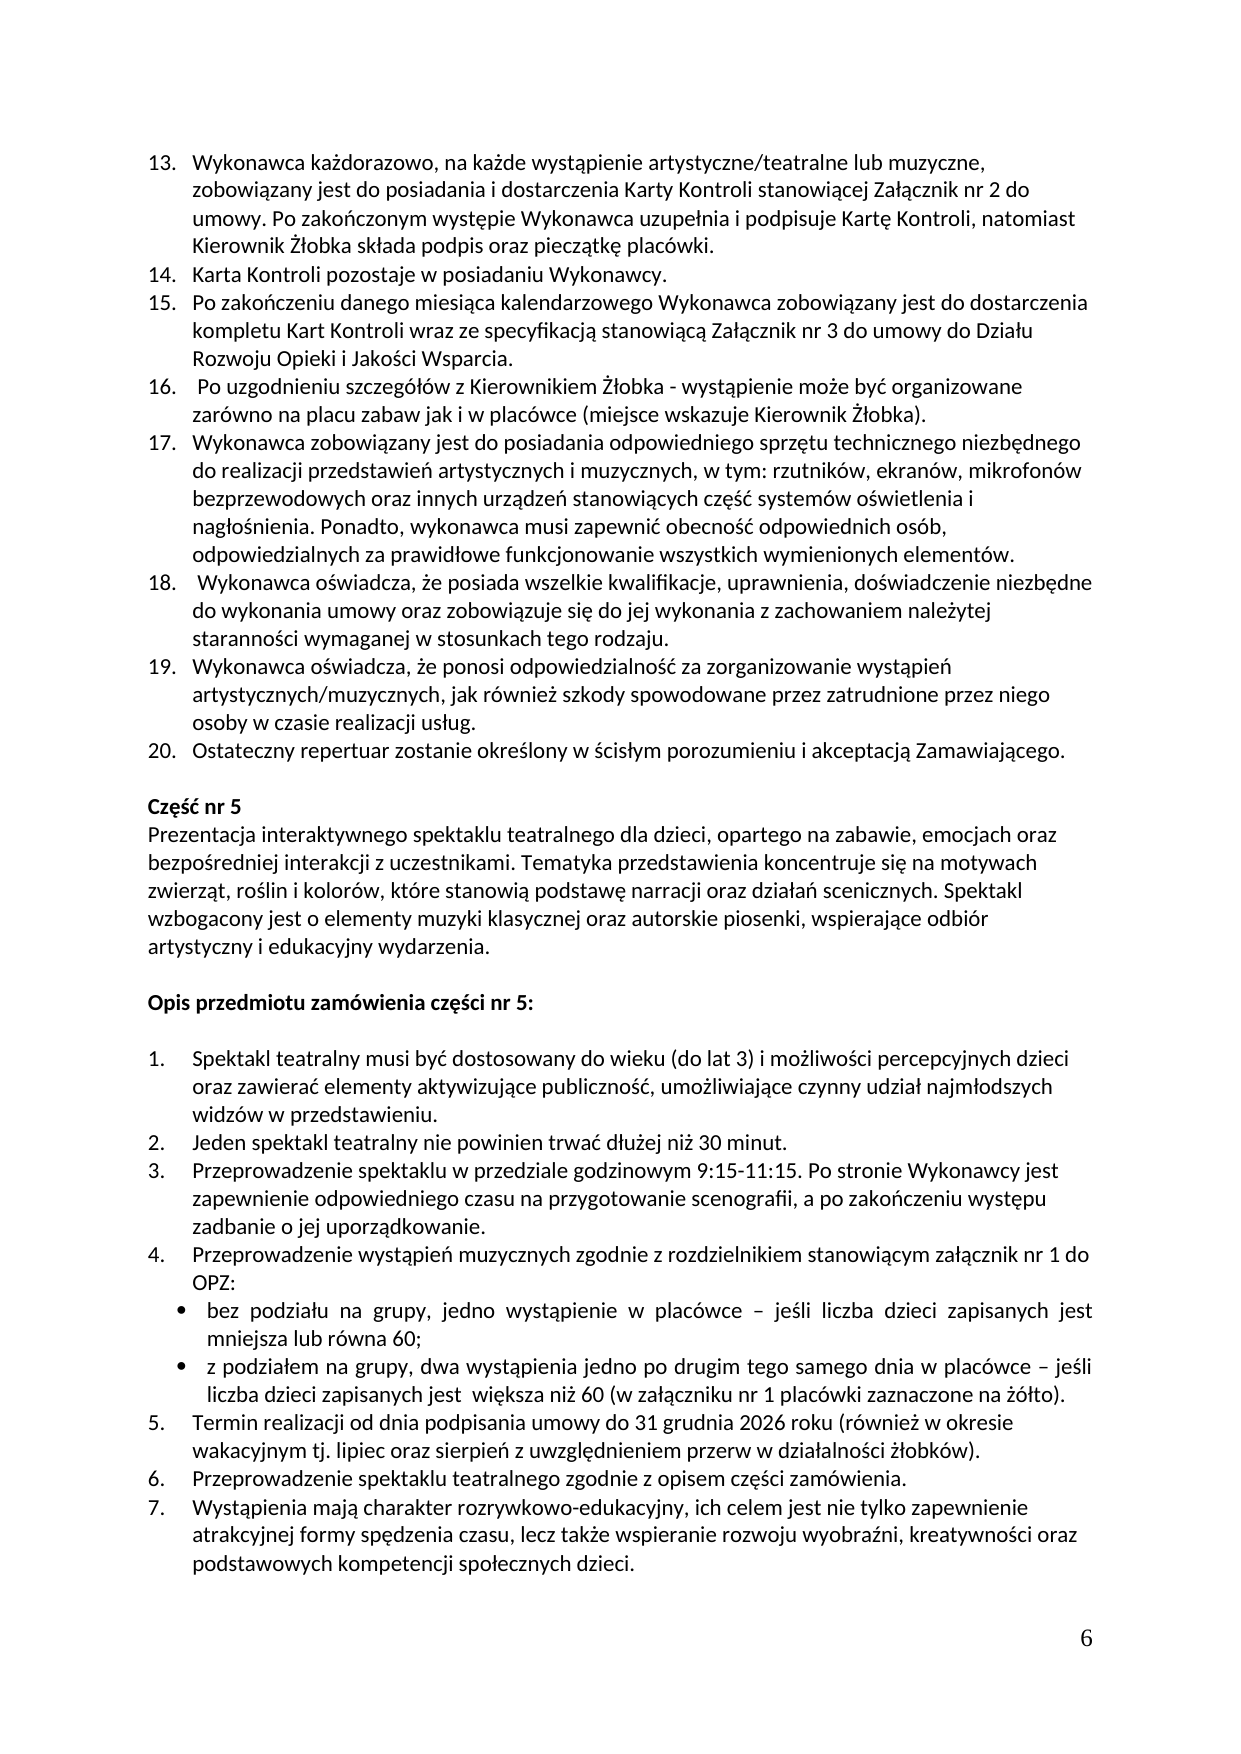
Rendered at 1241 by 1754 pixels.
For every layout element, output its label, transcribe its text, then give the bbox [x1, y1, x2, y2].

list Po zakończeniu danego miesiąca kalendarzowego Wykonawca zobowiązany jest do dostarczenia kompletu Kart Kontroli wraz ze specyfikacją stanowiącą Załącznik nr 3 do umowy do Działu Rozwoju Opieki i Jakości Wsparcia. [148, 288, 1094, 372]
text Prezentacja interaktywnego spektaklu teatralnego dla dzieci, opartego na zabawie, emocjach oraz bezpośredniej interakcji z uczestnikami. Tematyka przedstawienia koncentruje się na motywach zwierząt, roślin i kolorów, które stanowią podstawę narracji oraz działań scenicznych. Spektakl wzbogacony jest o elementy muzyki klasycznej oraz autorskie piosenki, wspierające odbiór artystyczny i edukacyjny wydarzenia. [148, 820, 1094, 960]
list Jeden spektakl teatralny nie powinien trwać dłużej niż 30 minut. [148, 1128, 1094, 1156]
list Przeprowadzenie spektaklu teatralnego zgodnie z opisem części zamówienia. [148, 1464, 1094, 1493]
list bez podziału na grupy, jedno wystąpienie w placówce – jeśli liczba dzieci zapisanych jest mniejsza lub równa 60; [177, 1296, 1094, 1352]
list Wystąpienia mają charakter rozrywkowo-edukacyjny, ich celem jest nie tylko zapewnienie atrakcyjnej formy spędzenia czasu, lecz także wspieranie rozwoju wyobraźni, kreatywności oraz podstawowych kompetencji społecznych dzieci. [148, 1493, 1094, 1577]
list Przeprowadzenie wystąpień muzycznych zgodnie z rozdzielnikiem stanowiącym załącznik nr 1 do OPZ: [148, 1240, 1094, 1296]
list Spektakl teatralny musi być dostosowany do wieku (do lat 3) i możliwości percepcyjnych dzieci oraz zawierać elementy aktywizujące publiczność, umożliwiające czynny udział najmłodszych widzów w przedstawieniu. [148, 1044, 1094, 1128]
list Wykonawca każdorazowo, na każde wystąpienie artystyczne/teatralne lub muzyczne, zobowiązany jest do posiadania i dostarczenia Karty Kontroli stanowiącej Załącznik nr 2 do umowy. Po zakończonym występie Wykonawca uzupełnia i podpisuje Kartę Kontroli, natomiast Kierownik Żłobka składa podpis oraz pieczątkę placówki. [148, 148, 1094, 260]
text Opis przedmiotu zamówienia części nr 5: [148, 988, 1094, 1016]
list Wykonawca zobowiązany jest do posiadania odpowiedniego sprzętu technicznego niezbędnego do realizacji przedstawień artystycznych i muzycznych, w tym: rzutników, ekranów, mikrofonów bezprzewodowych oraz innych urządzeń stanowiących część systemów oświetlenia i nagłośnienia. Ponadto, wykonawca musi zapewnić obecność odpowiednich osób, odpowiedzialnych za prawidłowe funkcjonowanie wszystkich wymienionych elementów. [148, 428, 1094, 568]
list Ostateczny repertuar zostanie określony w ścisłym porozumieniu i akceptacją Zamawiającego. [148, 736, 1094, 764]
list Po uzgodnieniu szczegółów z Kierownikiem Żłobka - wystąpienie może być organizowane zarówno na placu zabaw jak i w placówce (miejsce wskazuje Kierownik Żłobka). [148, 372, 1094, 428]
list Przeprowadzenie spektaklu w przedziale godzinowym 9:15-11:15. Po stronie Wykonawcy jest zapewnienie odpowiedniego czasu na przygotowanie scenografii, a po zakończeniu występu zadbanie o jej uporządkowanie. [148, 1156, 1094, 1240]
list Wykonawca oświadcza, że ponosi odpowiedzialność za zorganizowanie wystąpień artystycznych/muzycznych, jak również szkody spowodowane przez zatrudnione przez niego osoby w czasie realizacji usług. [148, 652, 1094, 736]
list Termin realizacji od dnia podpisania umowy do 31 grudnia 2026 roku (również w okresie wakacyjnym tj. lipiec oraz sierpień z uwzględnieniem przerw w działalności żłobków). [148, 1408, 1094, 1464]
list z podziałem na grupy, dwa wystąpienia jedno po drugim tego samego dnia w placówce – jeśli liczba dzieci zapisanych jest większa niż 60 (w załączniku nr 1 placówki zaznaczone na żółto). [177, 1352, 1094, 1408]
text Część nr 5 [148, 792, 1094, 820]
list Karta Kontroli pozostaje w posiadaniu Wykonawcy. [148, 260, 1094, 288]
list Wykonawca oświadcza, że posiada wszelkie kwalifikacje, uprawnienia, doświadczenie niezbędne do wykonania umowy oraz zobowiązuje się do jej wykonania z zachowaniem należytej staranności wymaganej w stosunkach tego rodzaju. [148, 568, 1094, 652]
